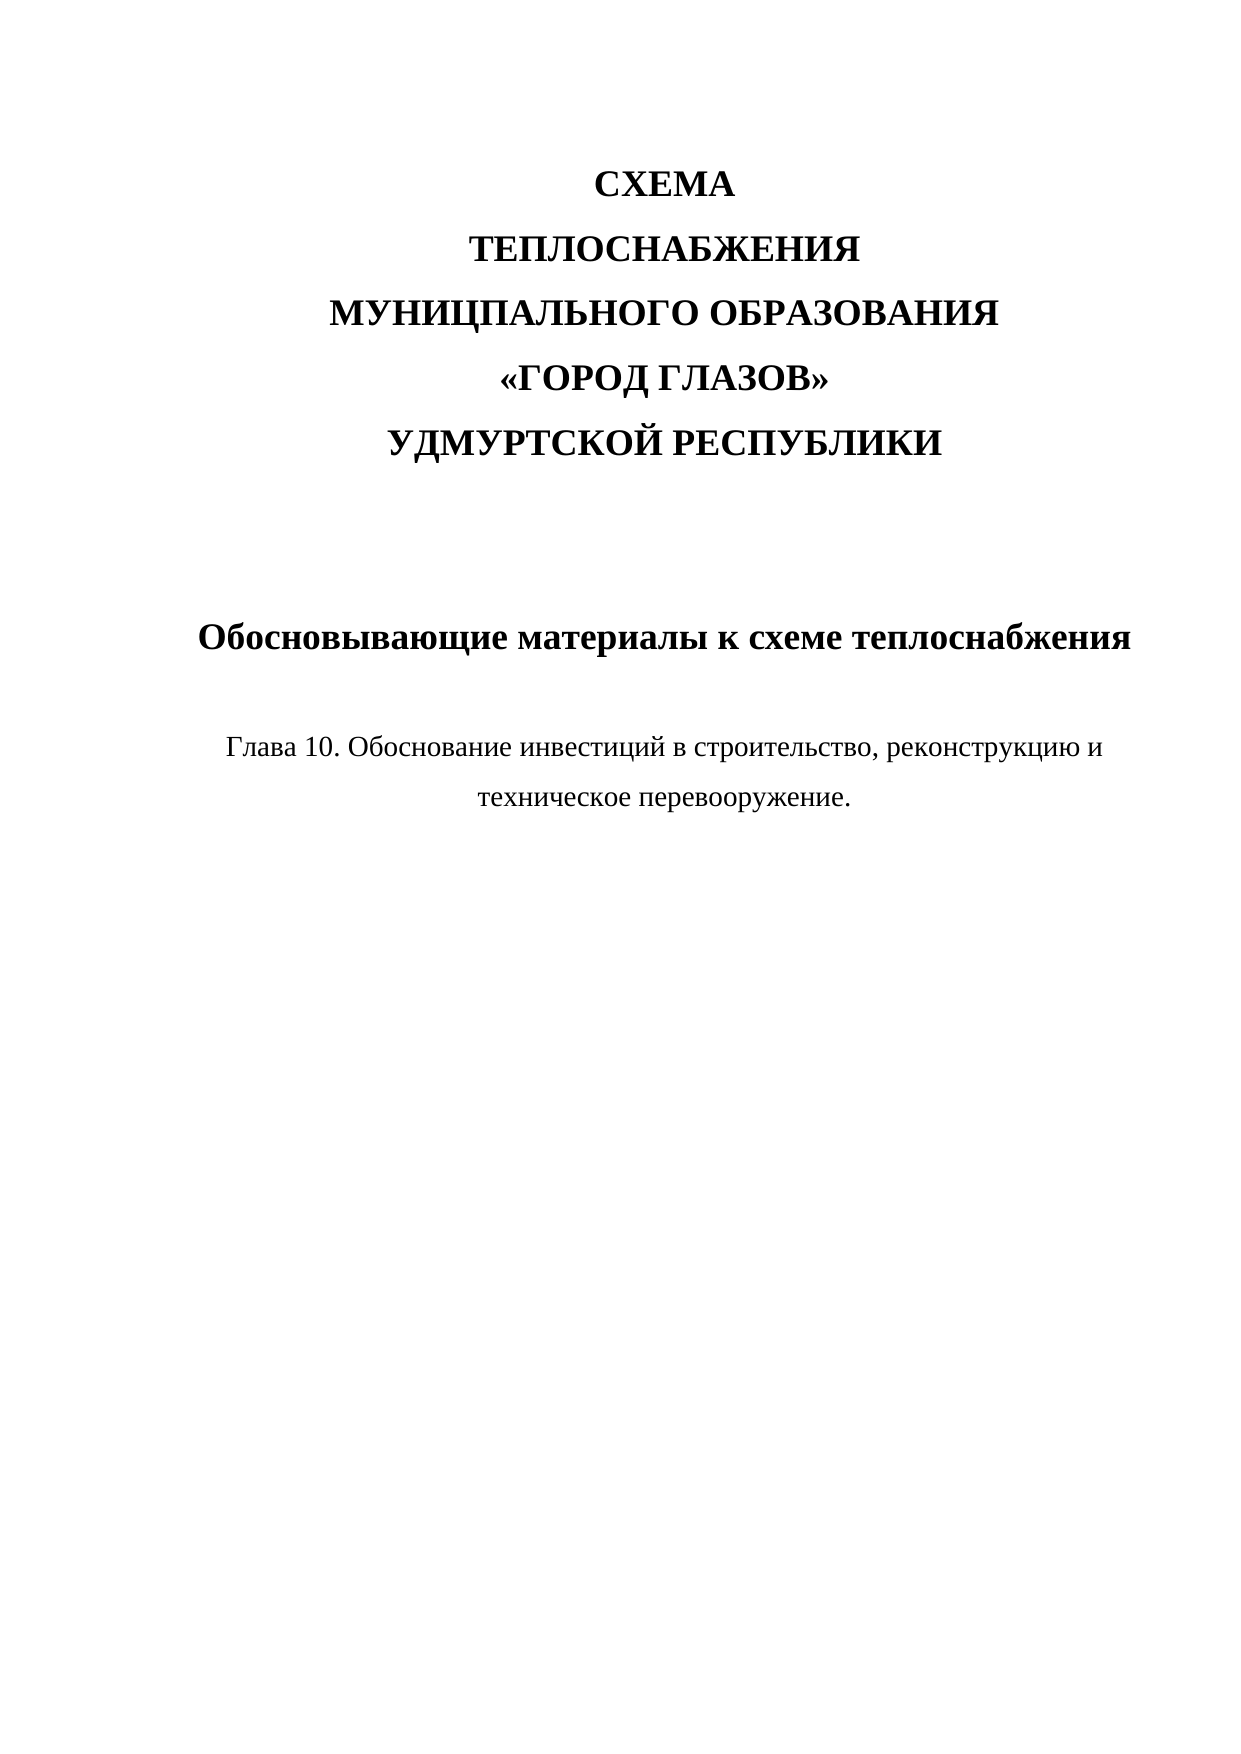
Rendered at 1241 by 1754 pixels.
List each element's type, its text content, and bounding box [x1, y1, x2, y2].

text Обосновывающие материалы к схеме теплоснабжения [177, 614, 1152, 657]
text МУНИЦПАЛЬНОГО ОБРАЗОВАНИЯ «ГОРОД ГЛАЗОВ» [177, 291, 1152, 398]
text Глава 10. Обоснование инвестиций в строительство, реконструкцию и техническое перевооружение. [177, 729, 1152, 813]
text СХЕМА [177, 161, 1152, 204]
text ТЕПЛОСНАБЖЕНИЯ [177, 226, 1152, 269]
text УДМУРТСКОЙ РЕСПУБЛИКИ [177, 420, 1152, 463]
